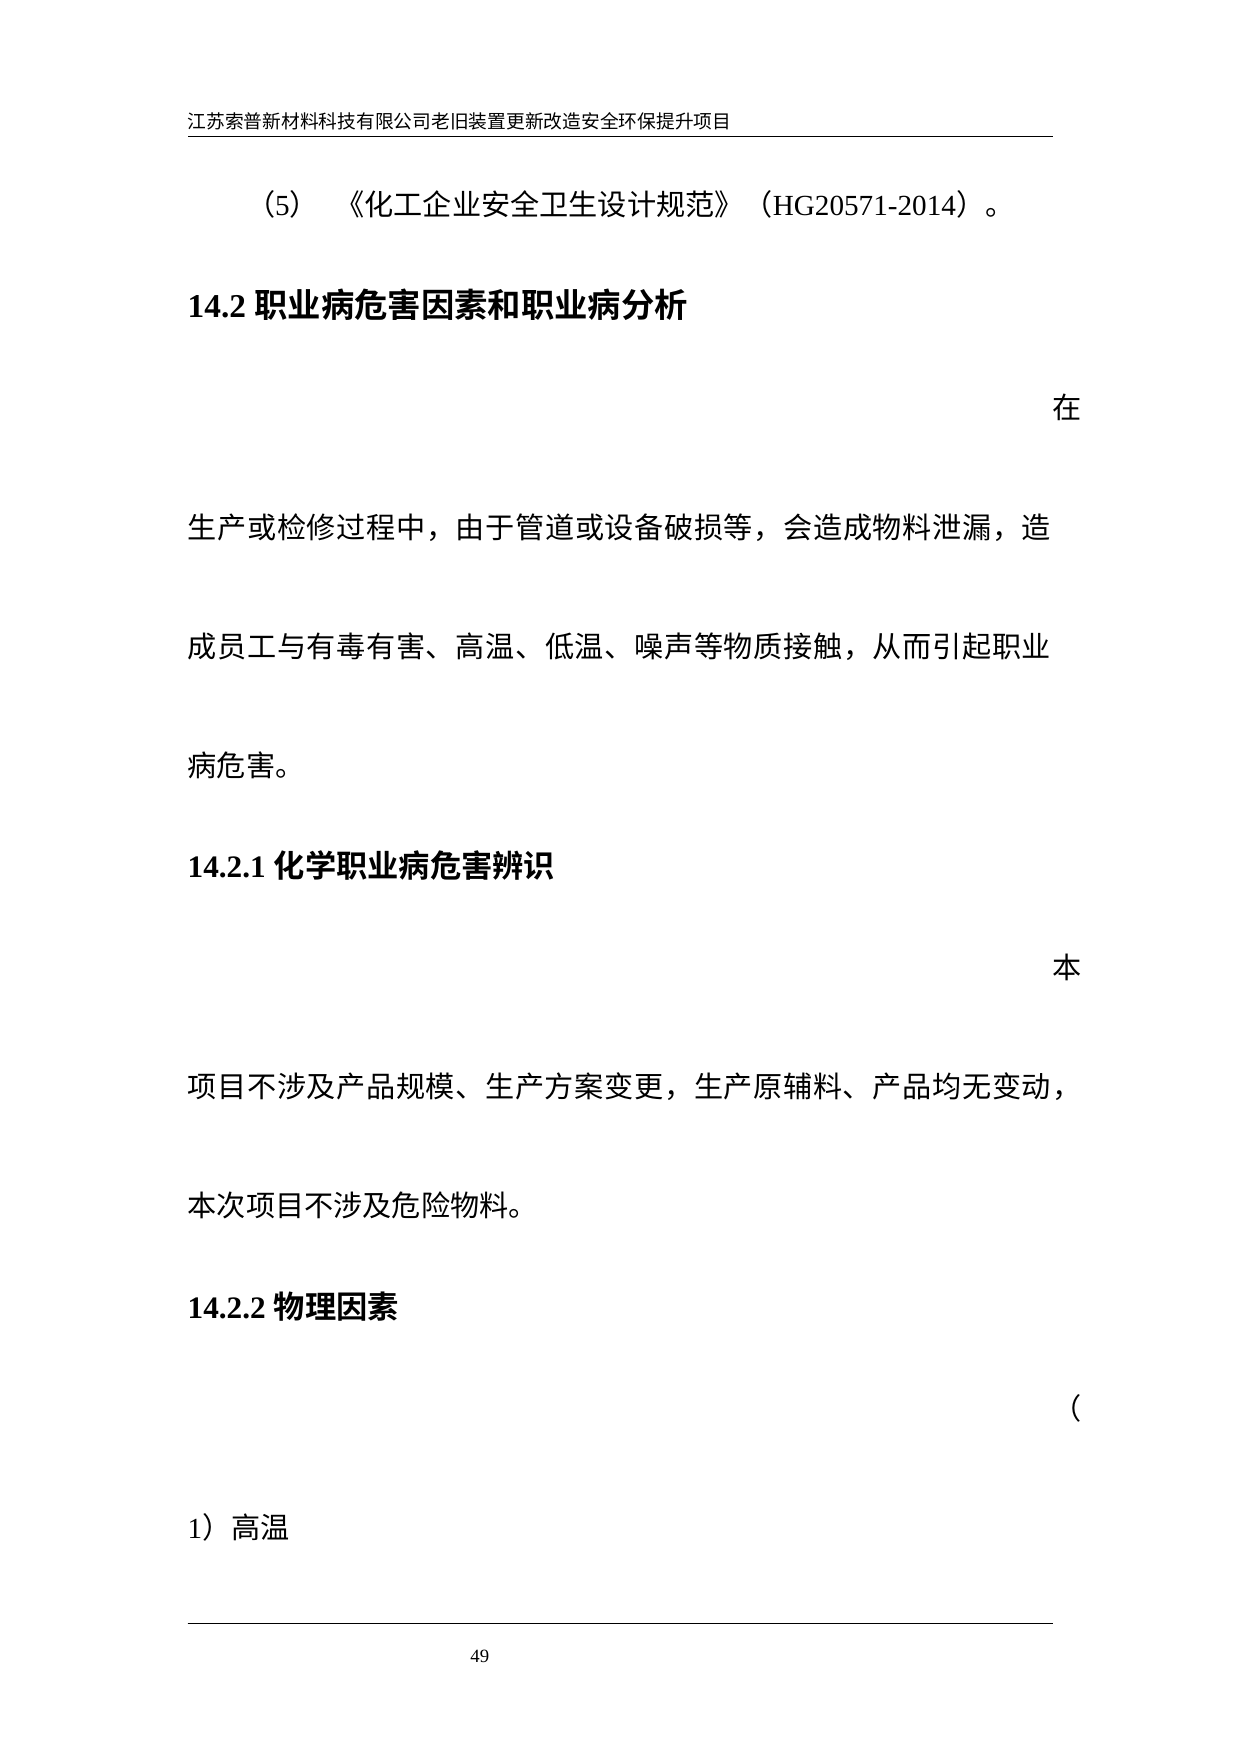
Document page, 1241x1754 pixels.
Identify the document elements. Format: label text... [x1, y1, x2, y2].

text 在生产或检修过程中，由于管道或设备破损等，会造成物料泄漏，造成员工与有毒有害、高温、低温、噪声等物质接触，从而引起职业病危害。 [187, 367, 1053, 803]
text （1）高温 [187, 1367, 1053, 1565]
text 本项目不涉及产品规模、生产方案变更，生产原辅料、产品均无变动，本次项目不涉及危险物料。 [187, 926, 1053, 1244]
subtitle 物理因素 [187, 1265, 1053, 1344]
subtitle 化学职业病危害辨识 [187, 824, 1053, 904]
subtitle 职业病危害因素和职业病分析 [187, 263, 1053, 342]
list 《化工企业安全卫生设计规范》（HG20571-2014）。 [246, 163, 1053, 242]
